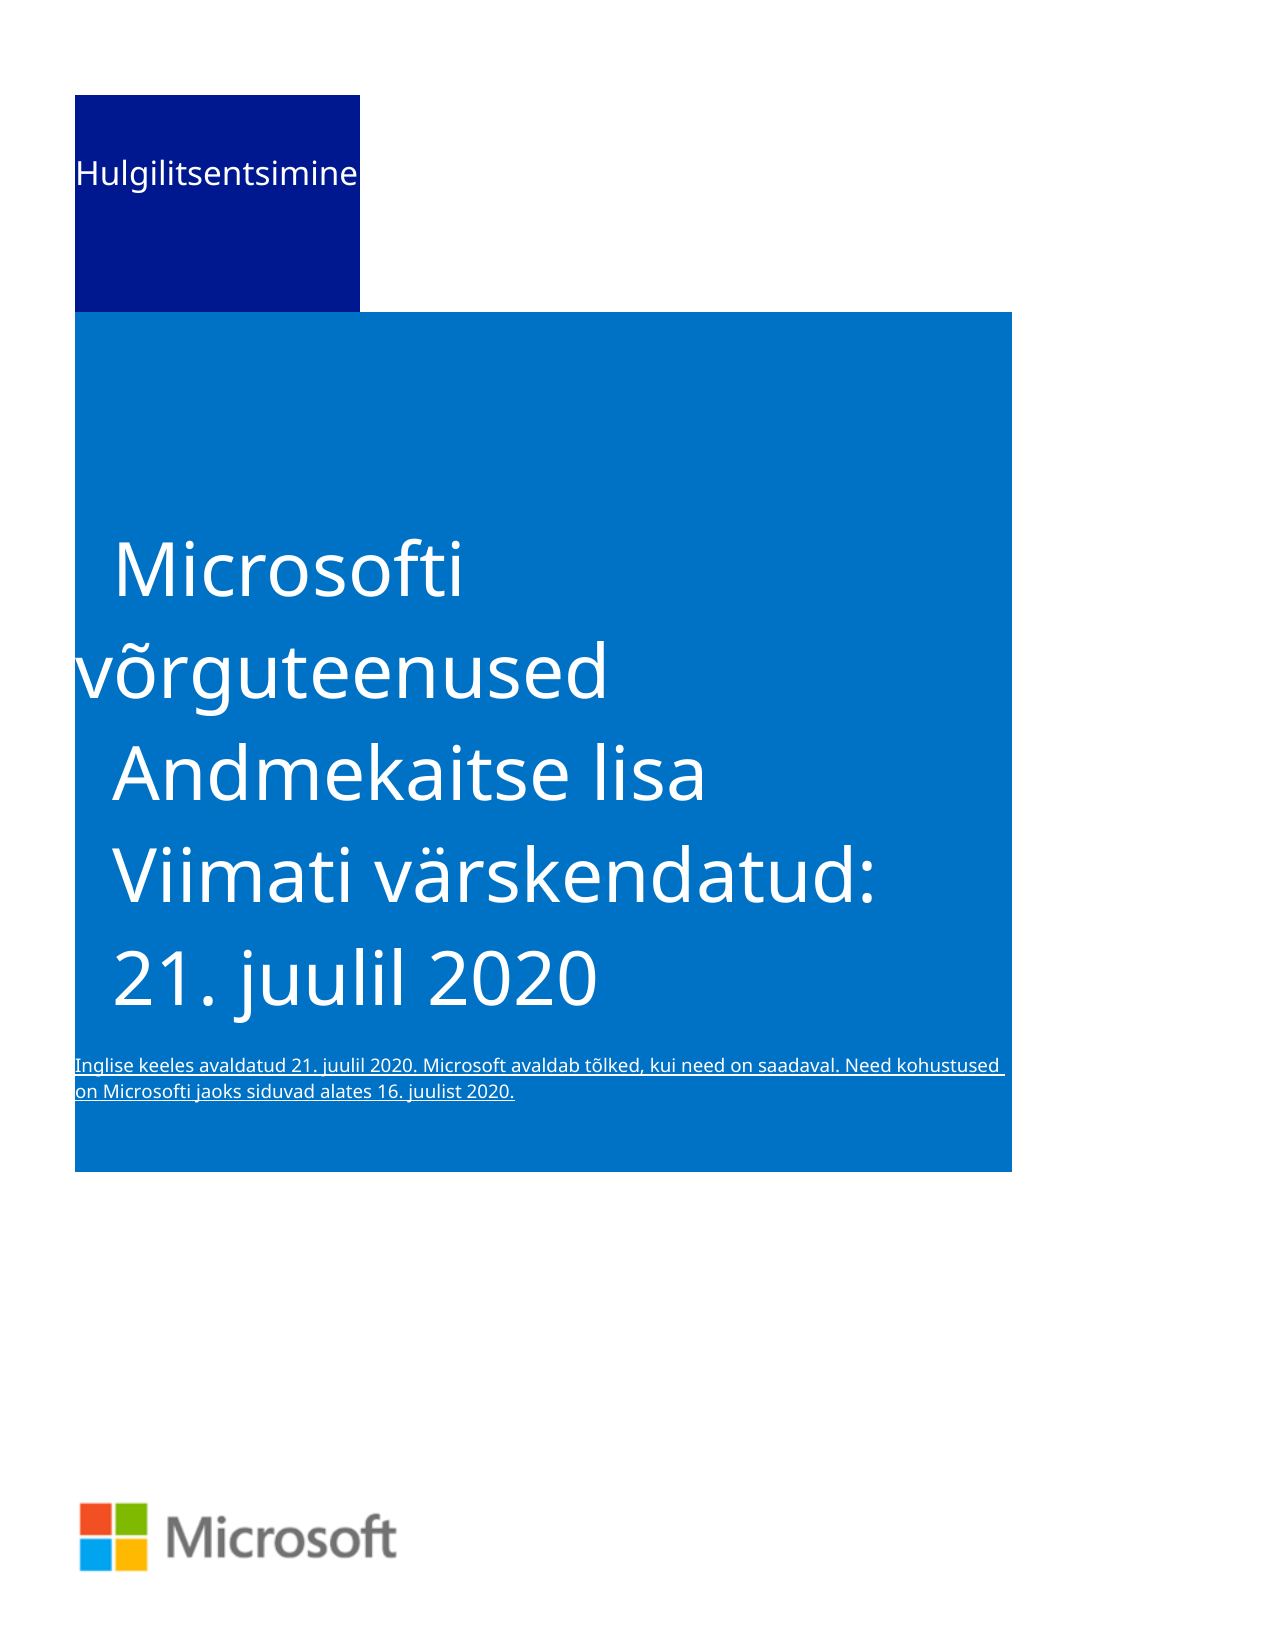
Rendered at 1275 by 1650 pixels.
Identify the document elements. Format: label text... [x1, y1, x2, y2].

list Viimati värskendatud: 21. juulil 2020 [75, 823, 1012, 1027]
list Hulgilitsentsimine [75, 127, 360, 195]
list Microsofti võrguteenused Andmekaitse lisa [75, 516, 1012, 823]
picture [75, 1500, 403, 1575]
list Inglise keeles avaldatud 21. juulil 2020. Microsoft avaldab tõlked, kui need on saadaval. Need kohustused on Microsofti jaoks siduvad alates 16. juulist 2020. [75, 1053, 1012, 1104]
